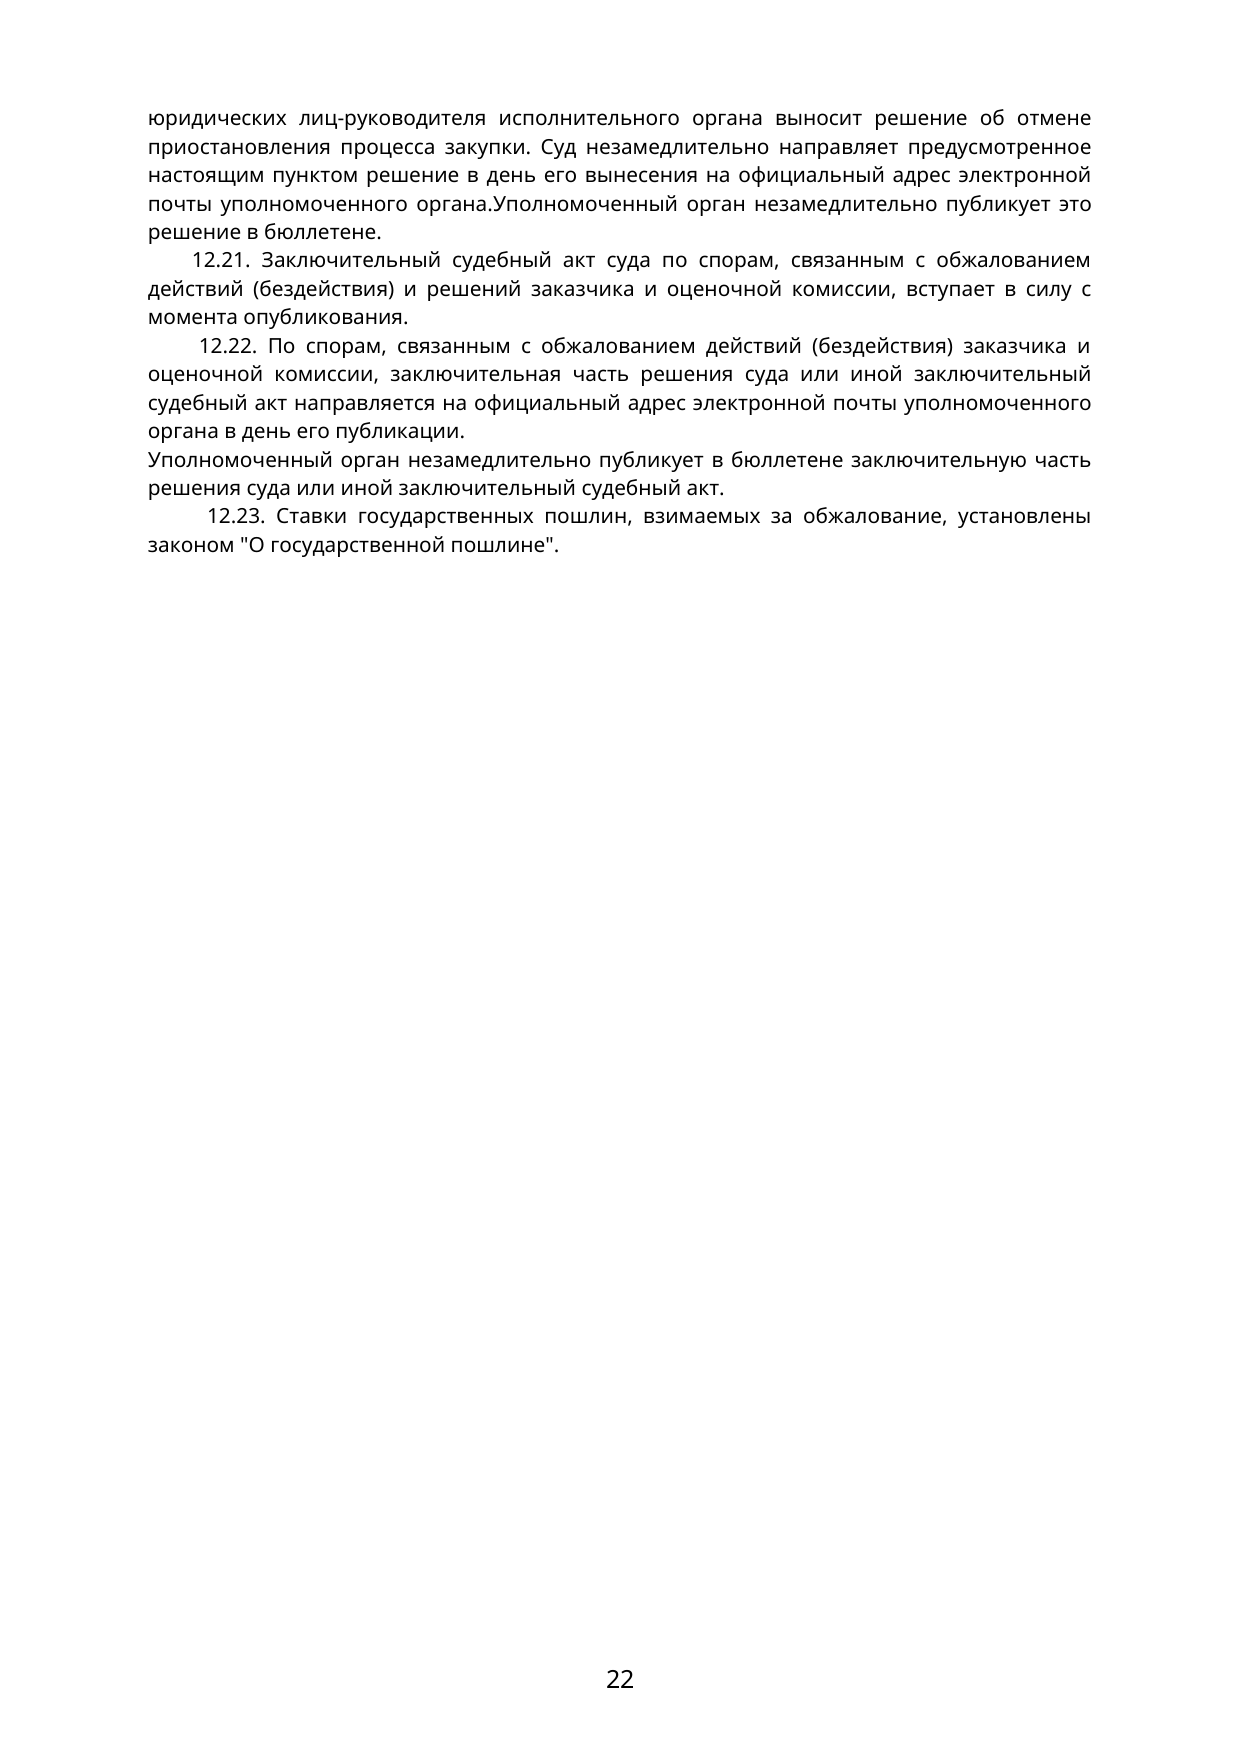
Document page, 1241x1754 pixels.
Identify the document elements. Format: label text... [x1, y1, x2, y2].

text 12.22. По спорам, связанным с обжалованием действий (бездействия) заказчика и оценочной комиссии, заключительная часть решения суда или иной заключительный судебный акт направляется на официальный адрес электронной почты уполномоченного органа в день его публикации. [148, 331, 1092, 445]
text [148, 103, 1092, 246]
text Уполномоченный орган незамедлительно публикует в бюллетене заключительную часть решения суда или иной заключительный судебный акт. [148, 445, 1092, 502]
text 12.23. Ставки государственных пошлин, взимаемых за обжалование, установлены законом "О государственной пошлине". [148, 502, 1092, 558]
text 12.21. Заключительный судебный акт суда по спорам, связанным с обжалованием действий (бездействия) и решений заказчика и оценочной комиссии, вступает в силу с момента опубликования. [148, 246, 1092, 331]
